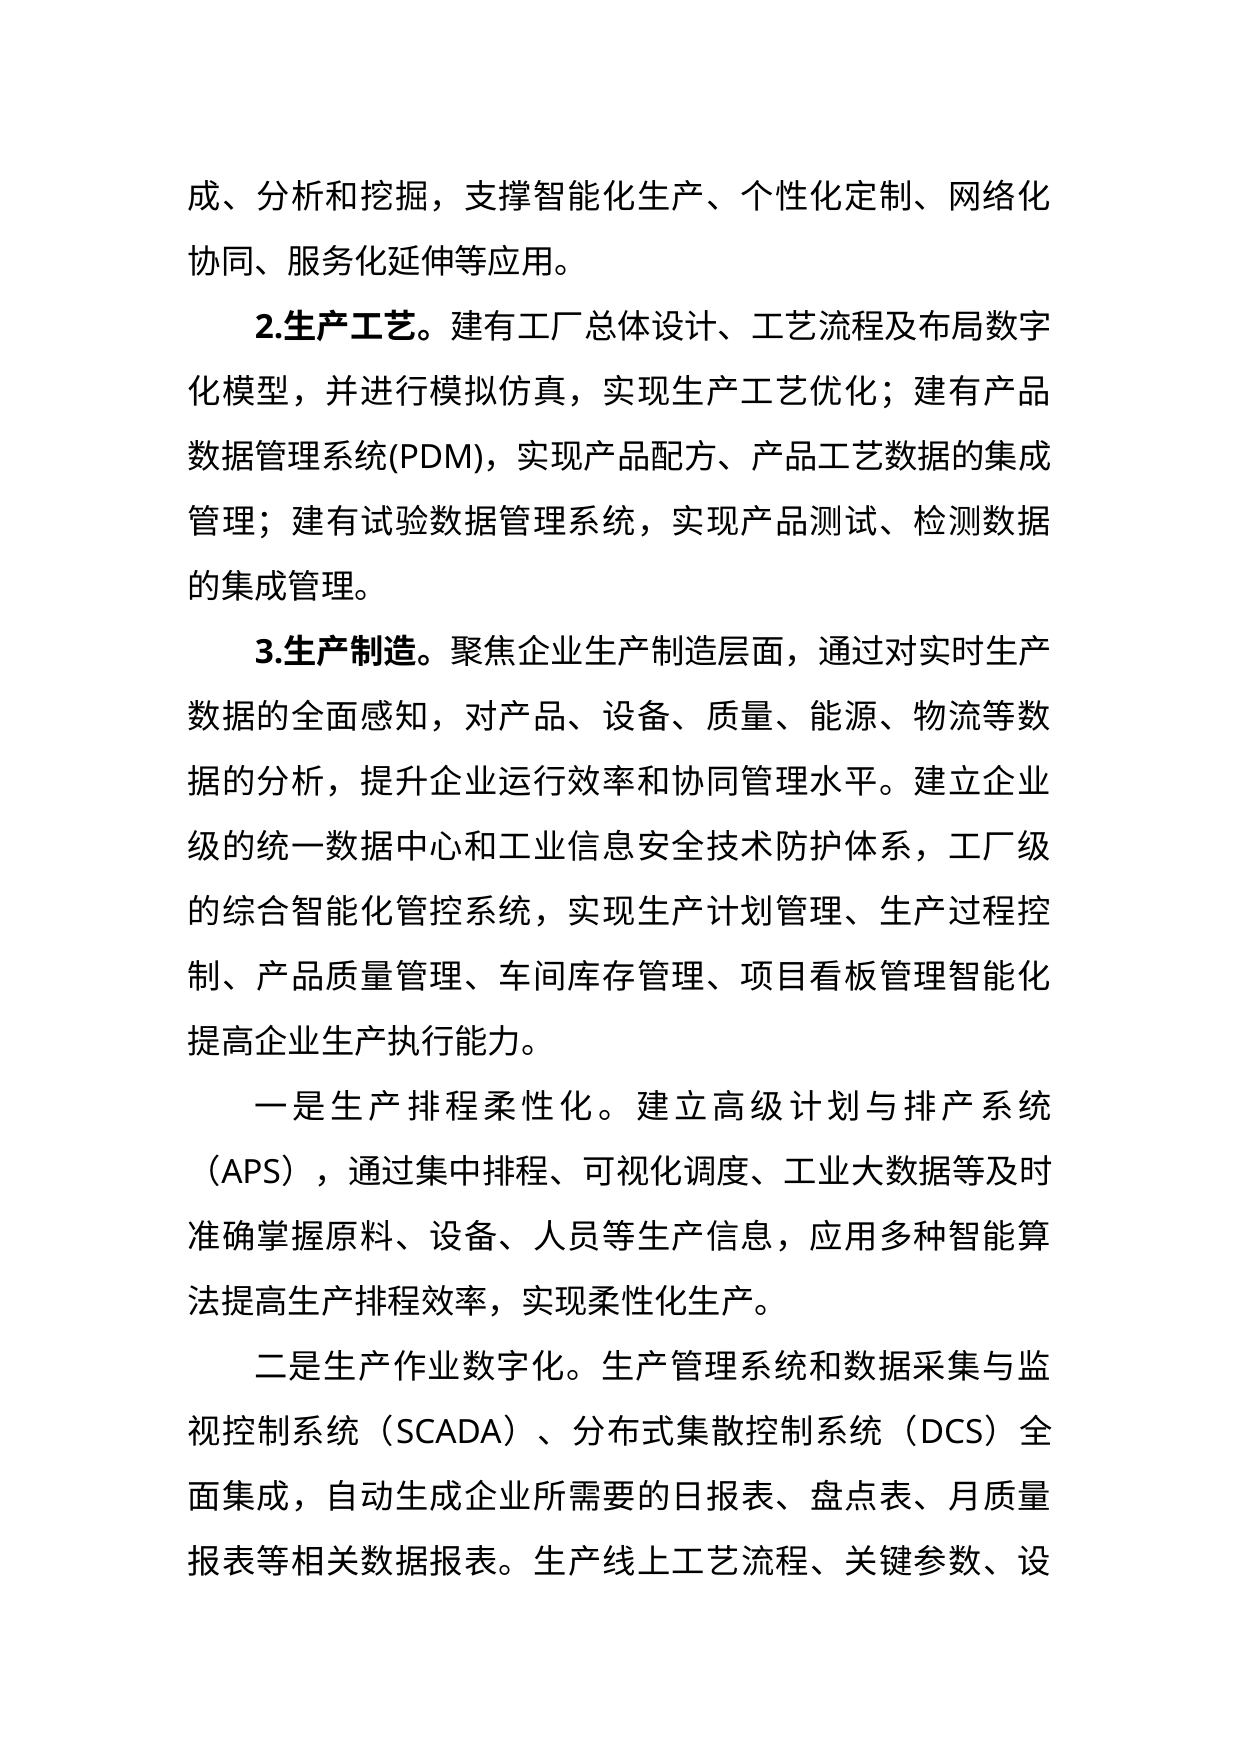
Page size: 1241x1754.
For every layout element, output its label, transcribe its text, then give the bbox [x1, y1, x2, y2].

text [187, 162, 1053, 292]
text 2.生产工艺。建有工厂总体设计、工艺流程及布局数字化模型，并进行模拟仿真，实现生产工艺优化；建有产品数据管理系统(PDM)，实现产品配方、产品工艺数据的集成管理；建有试验数据管理系统，实现产品测试、检测数据的集成管理。 [187, 292, 1053, 617]
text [187, 1332, 1053, 1592]
text 一是生产排程柔性化。建立高级计划与排产系统（APS），通过集中排程、可视化调度、工业大数据等及时准确掌握原料、设备、人员等生产信息，应用多种智能算法提高生产排程效率，实现柔性化生产。 [187, 1072, 1053, 1332]
text 3.生产制造。聚焦企业生产制造层面，通过对实时生产数据的全面感知，对产品、设备、质量、能源、物流等数据的分析，提升企业运行效率和协同管理水平。建立企业级的统一数据中心和工业信息安全技术防护体系，工厂级的综合智能化管控系统，实现生产计划管理、生产过程控制、产品质量管理、车间库存管理、项目看板管理智能化，提高企业生产执行能力。 [187, 617, 1053, 1072]
